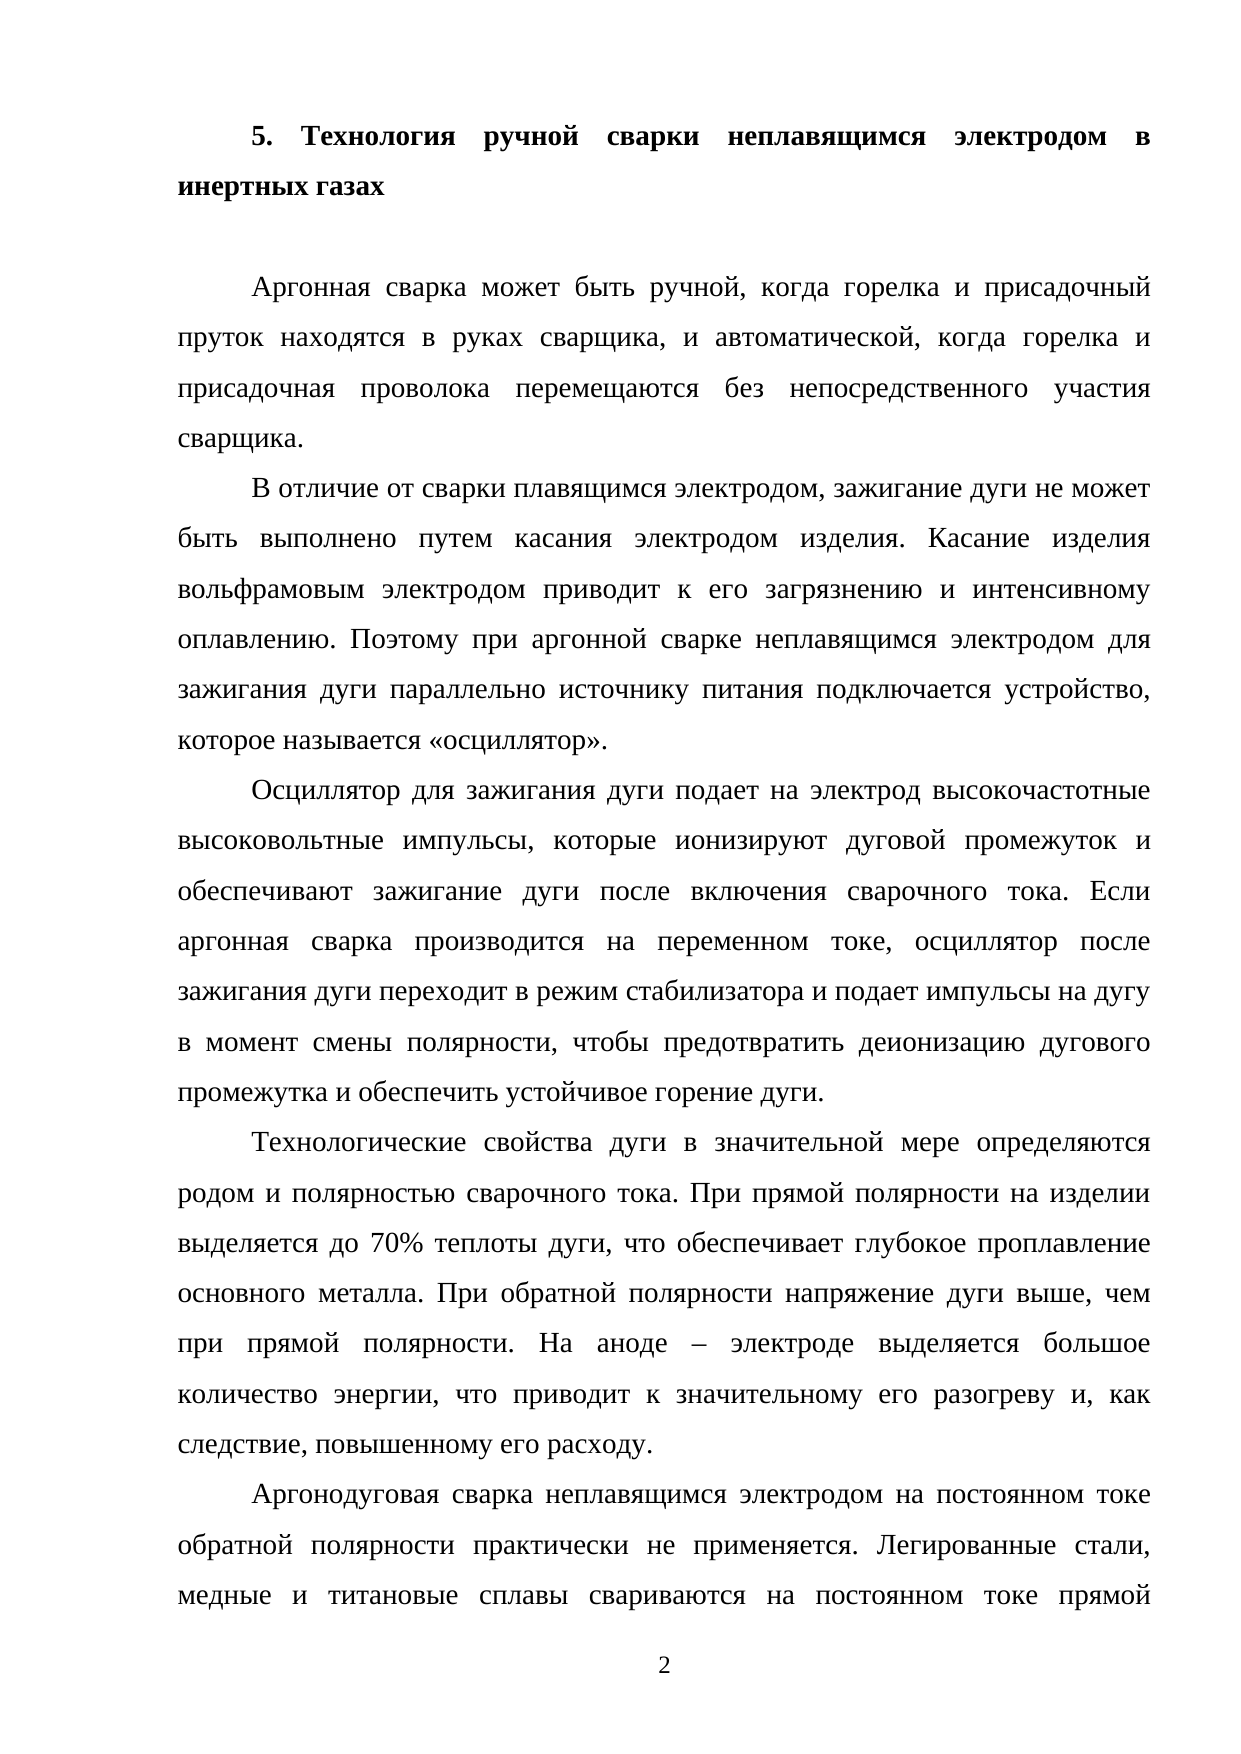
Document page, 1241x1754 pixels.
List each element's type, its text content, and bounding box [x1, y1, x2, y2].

text В отличие от сварки плавящимся электродом, зажигание дуги не может быть выполнено путем касания электродом изделия. Касание изделия вольфрамовым электродом приводит к его загрязнению и интенсивному оплавлению. Поэтому при аргонной сварке неплавящимся электродом для зажигания дуги параллельно источнику питания подключается устройство, которое называется «осциллятор». [177, 470, 1152, 755]
subtitle 5. Технология ручной сварки неплавящимся электродом в инертных газах [177, 118, 1152, 202]
text Технологические свойства дуги в значительной мере определяются родом и полярностью сварочного тока. При прямой полярности на изделии выделяется до 70% теплоты дуги, что обеспечивает глубокое проплавление основного металла. При обратной полярности напряжение дуги выше, чем при прямой полярности. На аноде – электроде выделяется большое количество энергии, что приводит к значительному его разогреву и, как следствие, повышенному его расходу. [177, 1124, 1152, 1460]
text Аргонная сварка может быть ручной, когда горелка и присадочный пруток находятся в руках сварщика, и автоматической, когда горелка и присадочная проволока перемещаются без непосредственного участия сварщика. [177, 269, 1152, 453]
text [177, 1477, 1152, 1611]
text Осциллятор для зажигания дуги подает на электрод высокочастотные высоковольтные импульсы, которые ионизируют дуговой промежуток и обеспечивают зажигание дуги после включения сварочного тока. Если аргонная сварка производится на переменном токе, осциллятор после зажигания дуги переходит в режим стабилизатора и подает импульсы на дугу в момент смены полярности, чтобы предотвратить деионизацию дугового промежутка и обеспечить устойчивое горение дуги. [177, 772, 1152, 1108]
